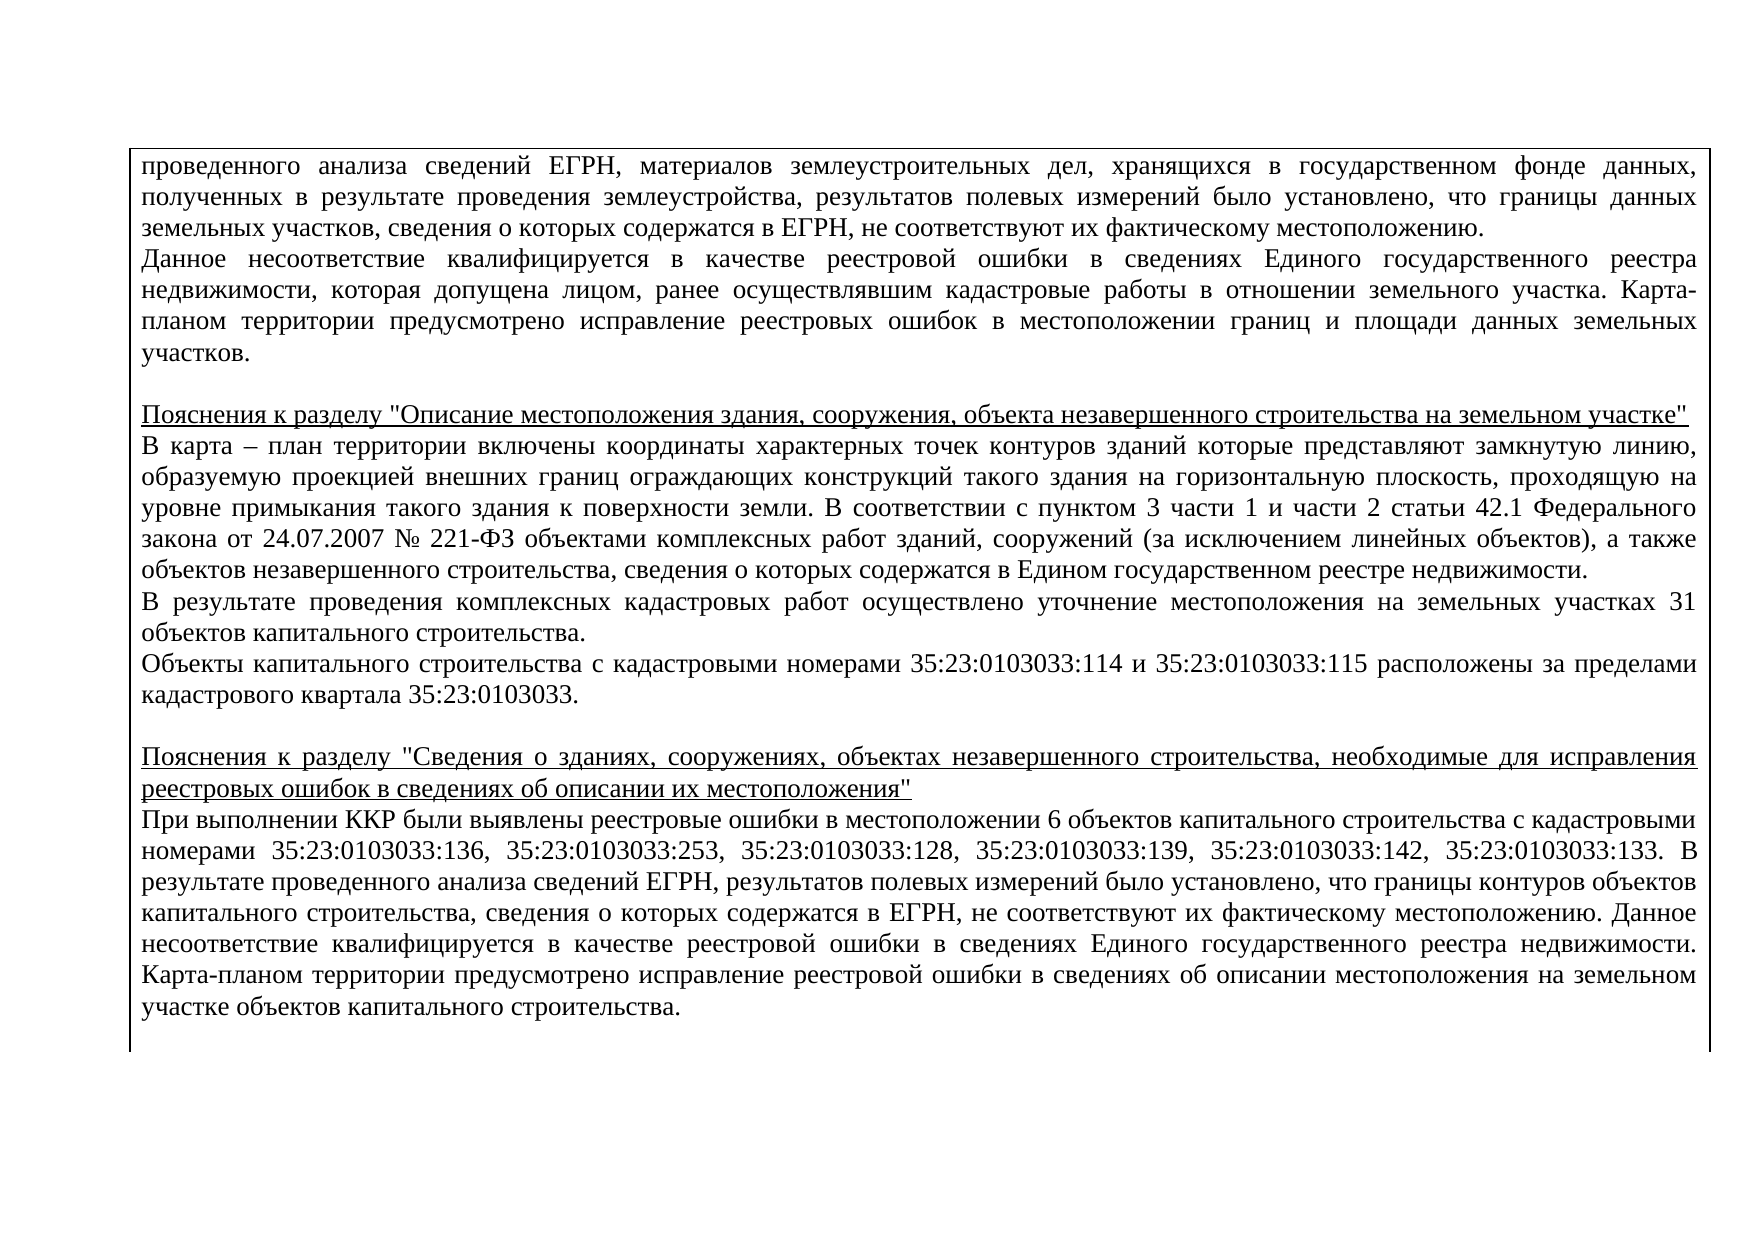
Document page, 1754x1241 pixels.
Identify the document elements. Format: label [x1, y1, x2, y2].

table_cell [131, 149, 1709, 1052]
